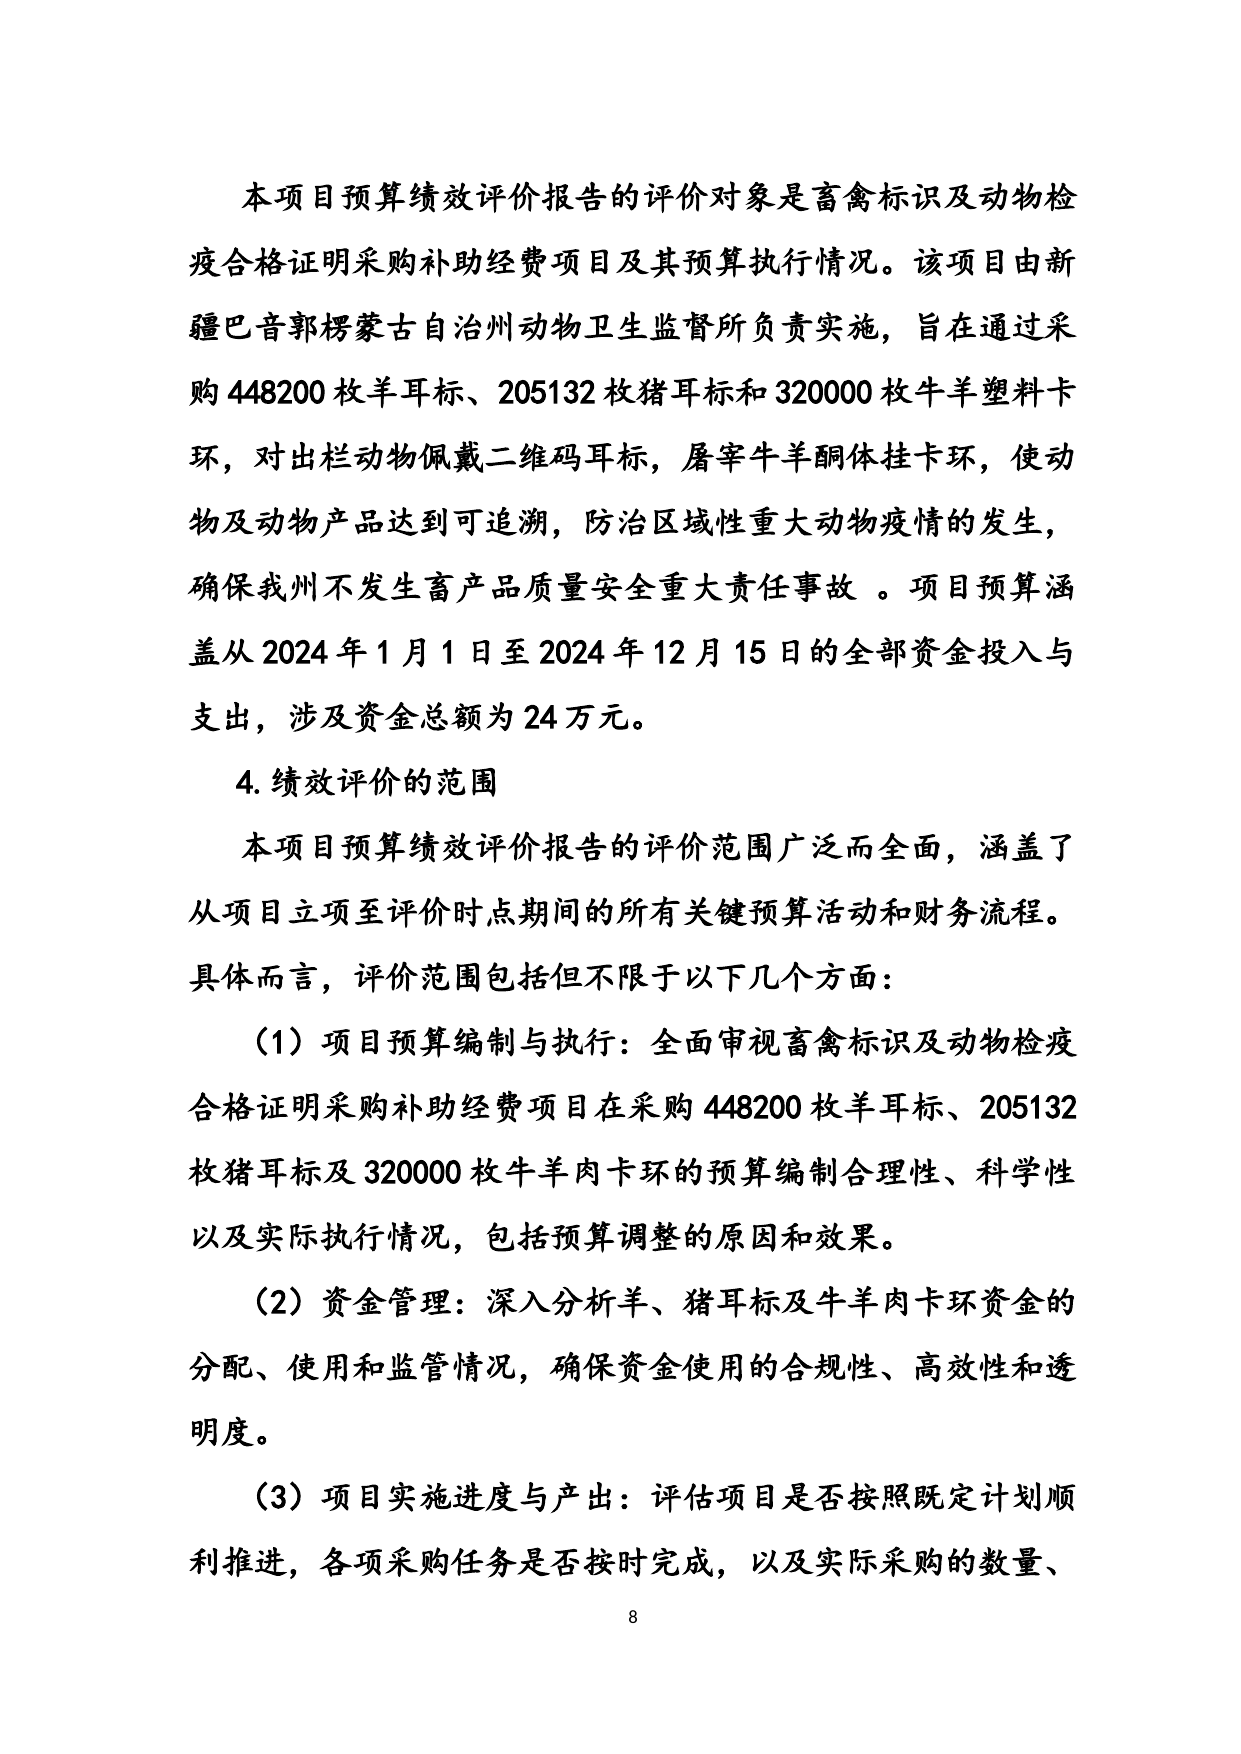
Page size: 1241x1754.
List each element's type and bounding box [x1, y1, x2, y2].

text [187, 162, 1078, 1592]
